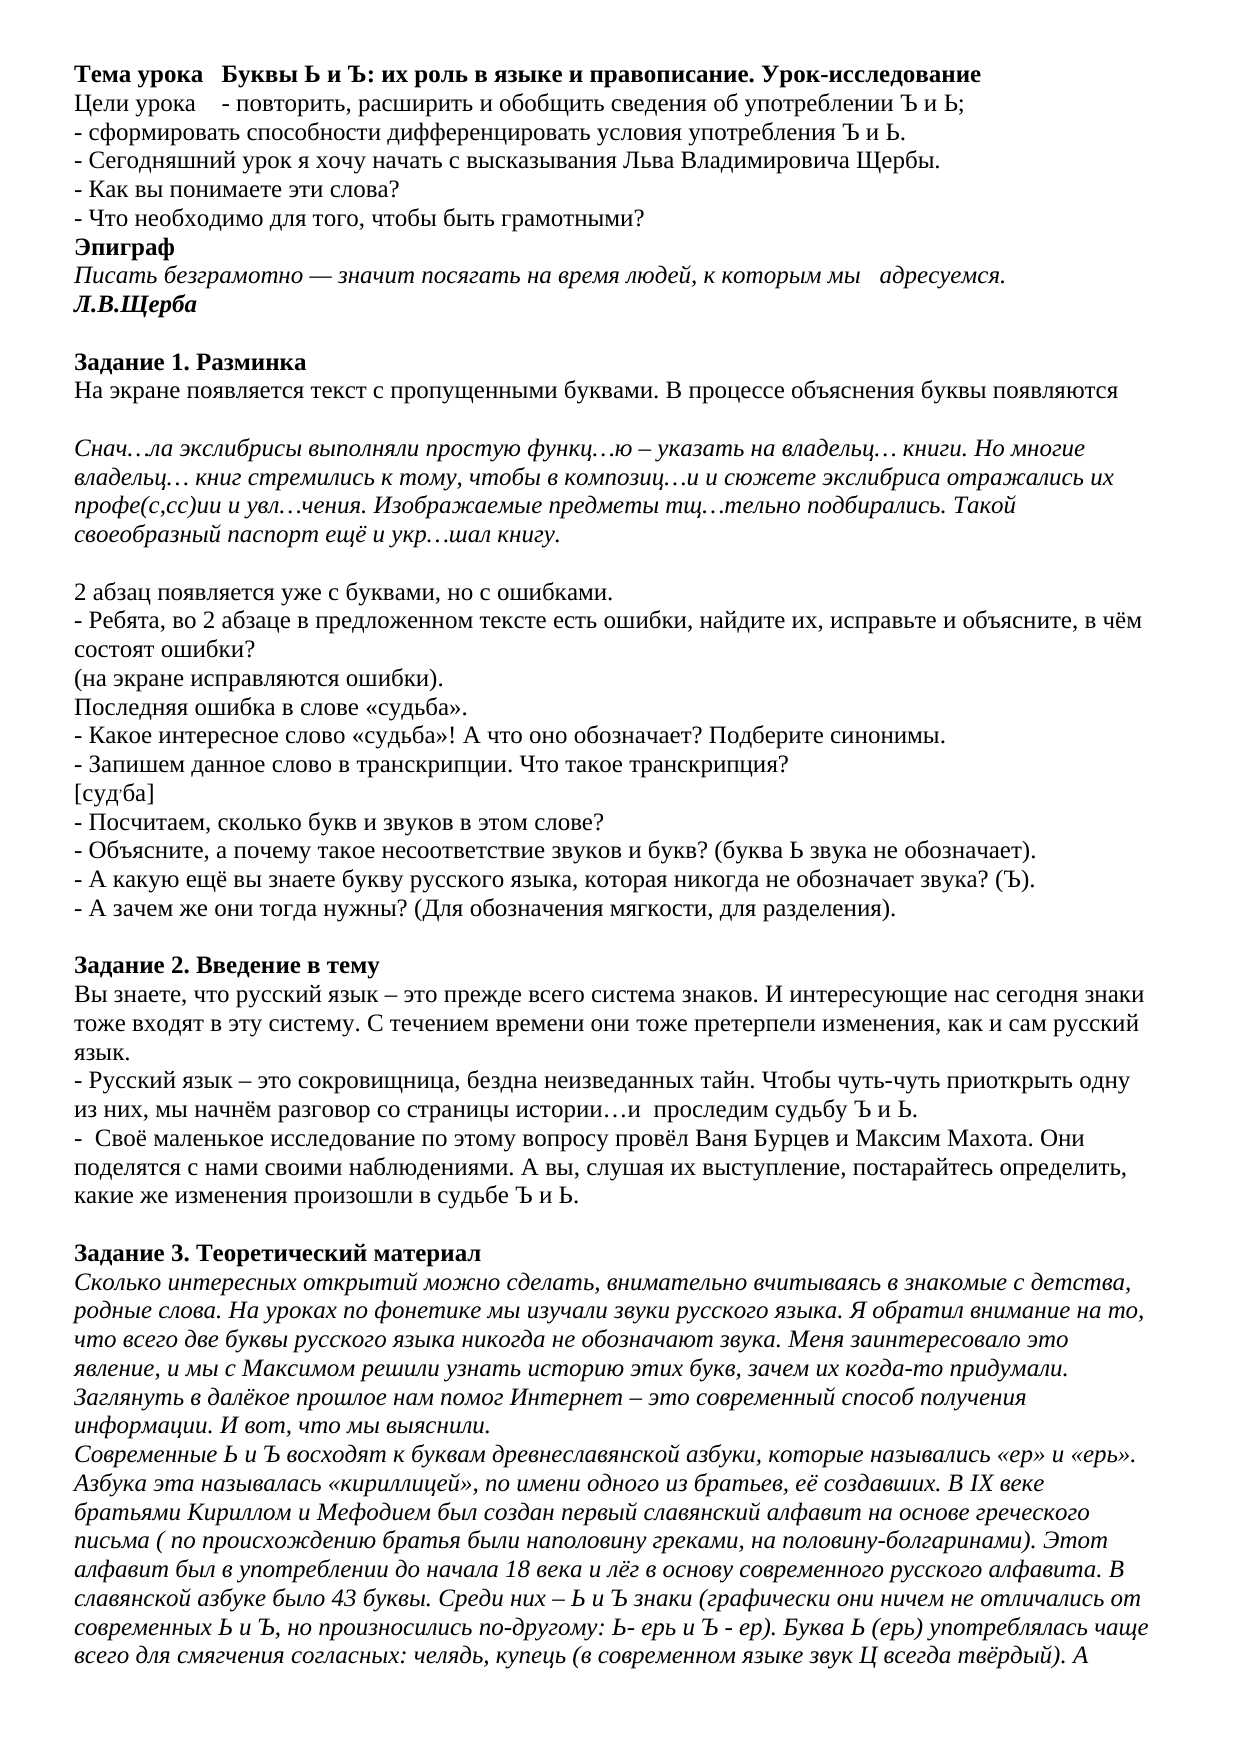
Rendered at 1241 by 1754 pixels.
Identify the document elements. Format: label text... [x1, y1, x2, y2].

text Снач…ла экслибрисы выполняли простую функц…ю – указать на владельц… книги. Но многие владельц… книг стремились к тому, чтобы в композиц…и и сюжете экслибриса отражались их профе(с,сс)ии и увл…чения. Изображаемые предметы тщ…тельно подбирались. Такой своеобразный паспорт ещё и укр…шал книгу. [74, 433, 1152, 548]
text - Как вы понимаете эти слова? [74, 174, 1152, 203]
text Цели урока - повторить, расширить и обобщить сведения об употреблении Ъ и Ь; [74, 88, 1152, 117]
text [суд,ба] [74, 778, 1152, 807]
text (на экране исправляются ошибки). [74, 663, 1152, 692]
text Вы знаете, что русский язык – это прежде всего система знаков. И интересующие нас сегодня знаки тоже входят в эту систему. С течением времени они тоже претерпели изменения, как и сам русский язык. [74, 979, 1152, 1065]
text 2 абзац появляется уже с буквами, но с ошибками. [74, 577, 1152, 605]
text - Объясните, а почему такое несоответствие звуков и букв? (буква Ь звука не обозначает). [74, 835, 1152, 864]
text - Посчитаем, сколько букв и звуков в этом слове? [74, 807, 1152, 835]
text Писать безграмотно — значит посягать на время людей, к которым мы адресуемся. Л.В.Щерба [74, 260, 1152, 318]
text Эпиграф [74, 232, 1152, 260]
text Задание 3. Теоретический материал [74, 1238, 1152, 1267]
text Последняя ошибка в слове «судьба». [74, 692, 1152, 720]
text - А какую ещё вы знаете букву русского языка, которая никогда не обозначает звука? (Ъ). [74, 864, 1152, 893]
text - Сегодняшний урок я хочу начать с высказывания Льва Владимировича Щербы. [74, 145, 1152, 174]
text Сколько интересных открытий можно сделать, внимательно вчитываясь в знакомые с детства, родные слова. На уроках по фонетике мы изучали звуки русского языка. Я обратил внимание на то, что всего две буквы русского языка никогда не обозначают звука. Меня заинтересовало это явление, и мы с Максимом решили узнать историю этих букв, зачем их когда-то придумали. Заглянуть в далёкое прошлое нам помог Интернет – это современный способ получения информации. И вот, что мы выяснили. [74, 1267, 1152, 1439]
text - Какое интересное слово «судьба»! А что оно обозначает? Подберите синонимы. [74, 720, 1152, 749]
text - Что необходимо для того, чтобы быть грамотными? [74, 203, 1152, 232]
text На экране появляется текст с пропущенными буквами. В процессе объяснения буквы появляются [74, 375, 1152, 404]
text - Ребята, во 2 абзаце в предложенном тексте есть ошибки, найдите их, исправьте и объясните, в чём состоят ошибки? [74, 605, 1152, 663]
text Задание 1. Разминка [74, 347, 1152, 375]
text Задание 2. Введение в тему [74, 950, 1152, 979]
text Тема урока Буквы Ь и Ъ: их роль в языке и правописание. Урок-исследование [74, 59, 1152, 88]
text - Своё маленькое исследование по этому вопросу провёл Ваня Бурцев и Максим Махота. Они поделятся с нами своими наблюдениями. А вы, слушая их выступление, постарайтесь определить, какие же изменения произошли в судьбе Ъ и Ь. [74, 1123, 1152, 1209]
text - Запишем данное слово в транскрипции. Что такое транскрипция? [74, 749, 1152, 778]
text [74, 1439, 1152, 1669]
text - А зачем же они тогда нужны? (Для обозначения мягкости, для разделения). [74, 893, 1152, 922]
text - Русский язык – это сокровищница, бездна неизведанных тайн. Чтобы чуть-чуть приоткрыть одну из них, мы начнём разговор со страницы истории…и проследим судьбу Ъ и Ь. [74, 1065, 1152, 1123]
text - сформировать способности дифференцировать условия употребления Ъ и Ь. [74, 117, 1152, 145]
